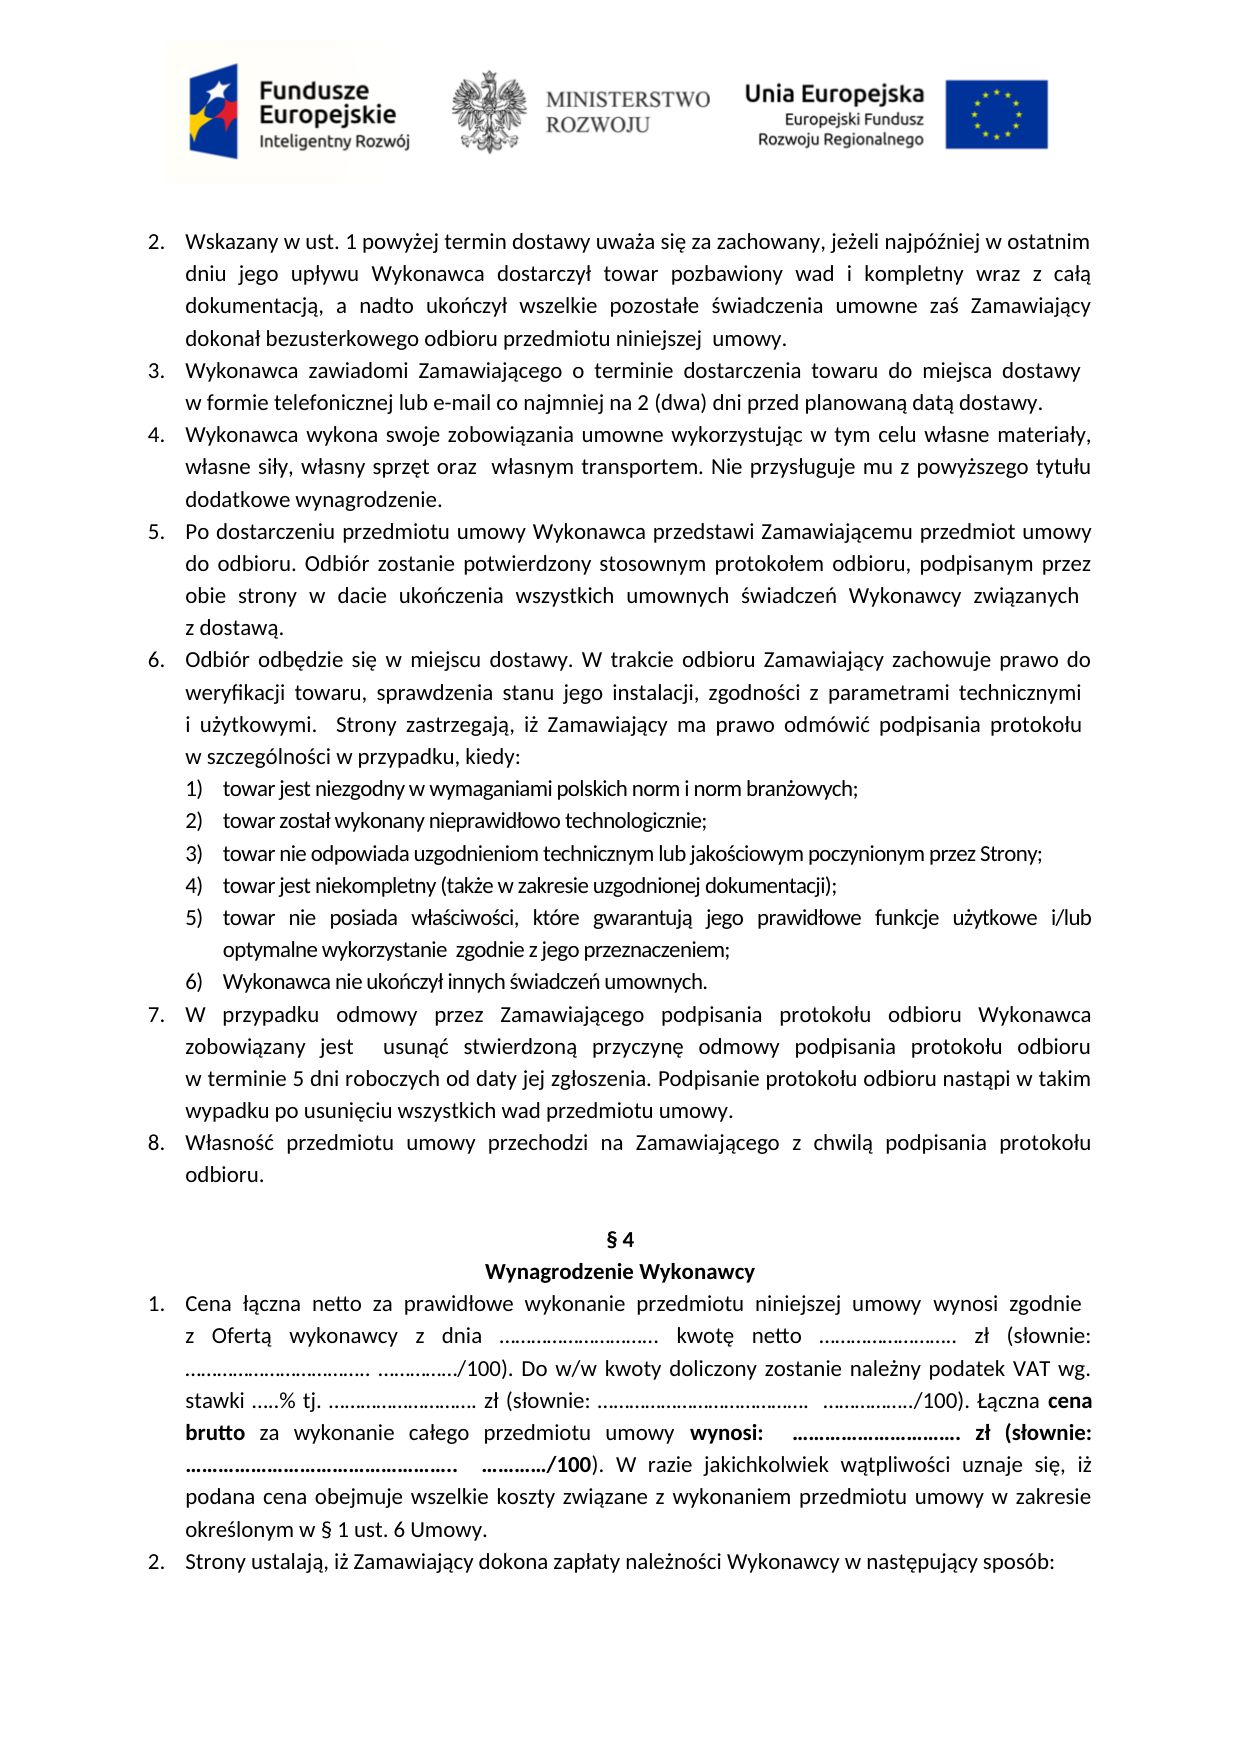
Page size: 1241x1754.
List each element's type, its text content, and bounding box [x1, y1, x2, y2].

list towar jest niekompletny (także w zakresie uzgodnionej dokumentacji); [185, 871, 1093, 899]
list W przypadku odmowy przez Zamawiającego podpisania protokołu odbioru Wykonawca zobowiązany jest usunąć stwierdzoną przyczynę odmowy podpisania protokołu odbioru w terminie 5 dni roboczych od daty jej zgłoszenia. Podpisanie protokołu odbioru nastąpi w takim wypadku po usunięciu wszystkich wad przedmiotu umowy. [148, 1000, 1093, 1124]
list towar nie posiada właściwości, które gwarantują jego prawidłowe funkcje użytkowe i/lub optymalne wykorzystanie zgodnie z jego przeznaczeniem; [185, 903, 1093, 963]
list Wykonawca wykona swoje zobowiązania umowne wykorzystując w tym celu własne materiały, własne siły, własny sprzęt oraz własnym transportem. Nie przysługuje mu z powyższego tytułu dodatkowe wynagrodzenie. [148, 420, 1093, 513]
list Wykonawca nie ukończył innych świadczeń umownych. [185, 967, 1093, 996]
list towar jest niezgodny w wymaganiami polskich norm i norm branżowych; [185, 774, 1093, 802]
picture [147, 29, 1093, 200]
text § 4 [148, 1225, 1093, 1253]
list towar nie odpowiada uzgodnieniom technicznym lub jakościowym poczynionym przez Strony; [185, 839, 1093, 867]
list Po dostarczeniu przedmiotu umowy Wykonawca przedstawi Zamawiającemu przedmiot umowy do odbioru. Odbiór zostanie potwierdzony stosownym protokołem odbioru, podpisanym przez obie strony w dacie ukończenia wszystkich umownych świadczeń Wykonawcy związanych z dostawą. [148, 517, 1093, 641]
list Cena łączna netto za prawidłowe wykonanie przedmiotu niniejszej umowy wynosi zgodnie z Ofertą wykonawcy z dnia ………………………... kwotę netto …………………….. zł (słownie: …………………………….. ……………/100). Do w/w kwoty doliczony zostanie należny podatek VAT wg. stawki …..% tj. ………………………. zł (słownie: …………………………………. ……………../100). Łączna cena brutto za wykonanie całego przedmiotu umowy wynosi: …………………………. zł (słownie: ………………………………………….. …………/100). W razie jakichkolwiek wątpliwości uznaje się, iż podana cena obejmuje wszelkie koszty związane z wykonaniem przedmiotu umowy w zakresie określonym w § 1 ust. 6 Umowy. [148, 1289, 1093, 1543]
list Własność przedmiotu umowy przechodzi na Zamawiającego z chwilą podpisania protokołu odbioru. [148, 1128, 1093, 1189]
text Wynagrodzenie Wykonawcy [148, 1257, 1093, 1285]
list Odbiór odbędzie się w miejscu dostawy. W trakcie odbioru Zamawiający zachowuje prawo do weryfikacji towaru, sprawdzenia stanu jego instalacji, zgodności z parametrami technicznymi i użytkowymi. Strony zastrzegają, iż Zamawiający ma prawo odmówić podpisania protokołu w szczególności w przypadku, kiedy: [148, 646, 1093, 770]
list towar został wykonany nieprawidłowo technologicznie; [185, 807, 1093, 834]
list Wskazany w ust. 1 powyżej termin dostawy uważa się za zachowany, jeżeli najpóźniej w ostatnim dniu jego upływu Wykonawca dostarczył towar pozbawiony wad i kompletny wraz z całą dokumentacją, a nadto ukończył wszelkie pozostałe świadczenia umowne zaś Zamawiający dokonał bezusterkowego odbioru przedmiotu niniejszej umowy. [148, 227, 1093, 352]
list Strony ustalają, iż Zamawiający dokona zapłaty należności Wykonawcy w następujący sposób: [148, 1547, 1093, 1575]
list Wykonawca zawiadomi Zamawiającego o terminie dostarczenia towaru do miejsca dostawy w formie telefonicznej lub e-mail co najmniej na 2 (dwa) dni przed planowaną datą dostawy. [148, 356, 1093, 416]
